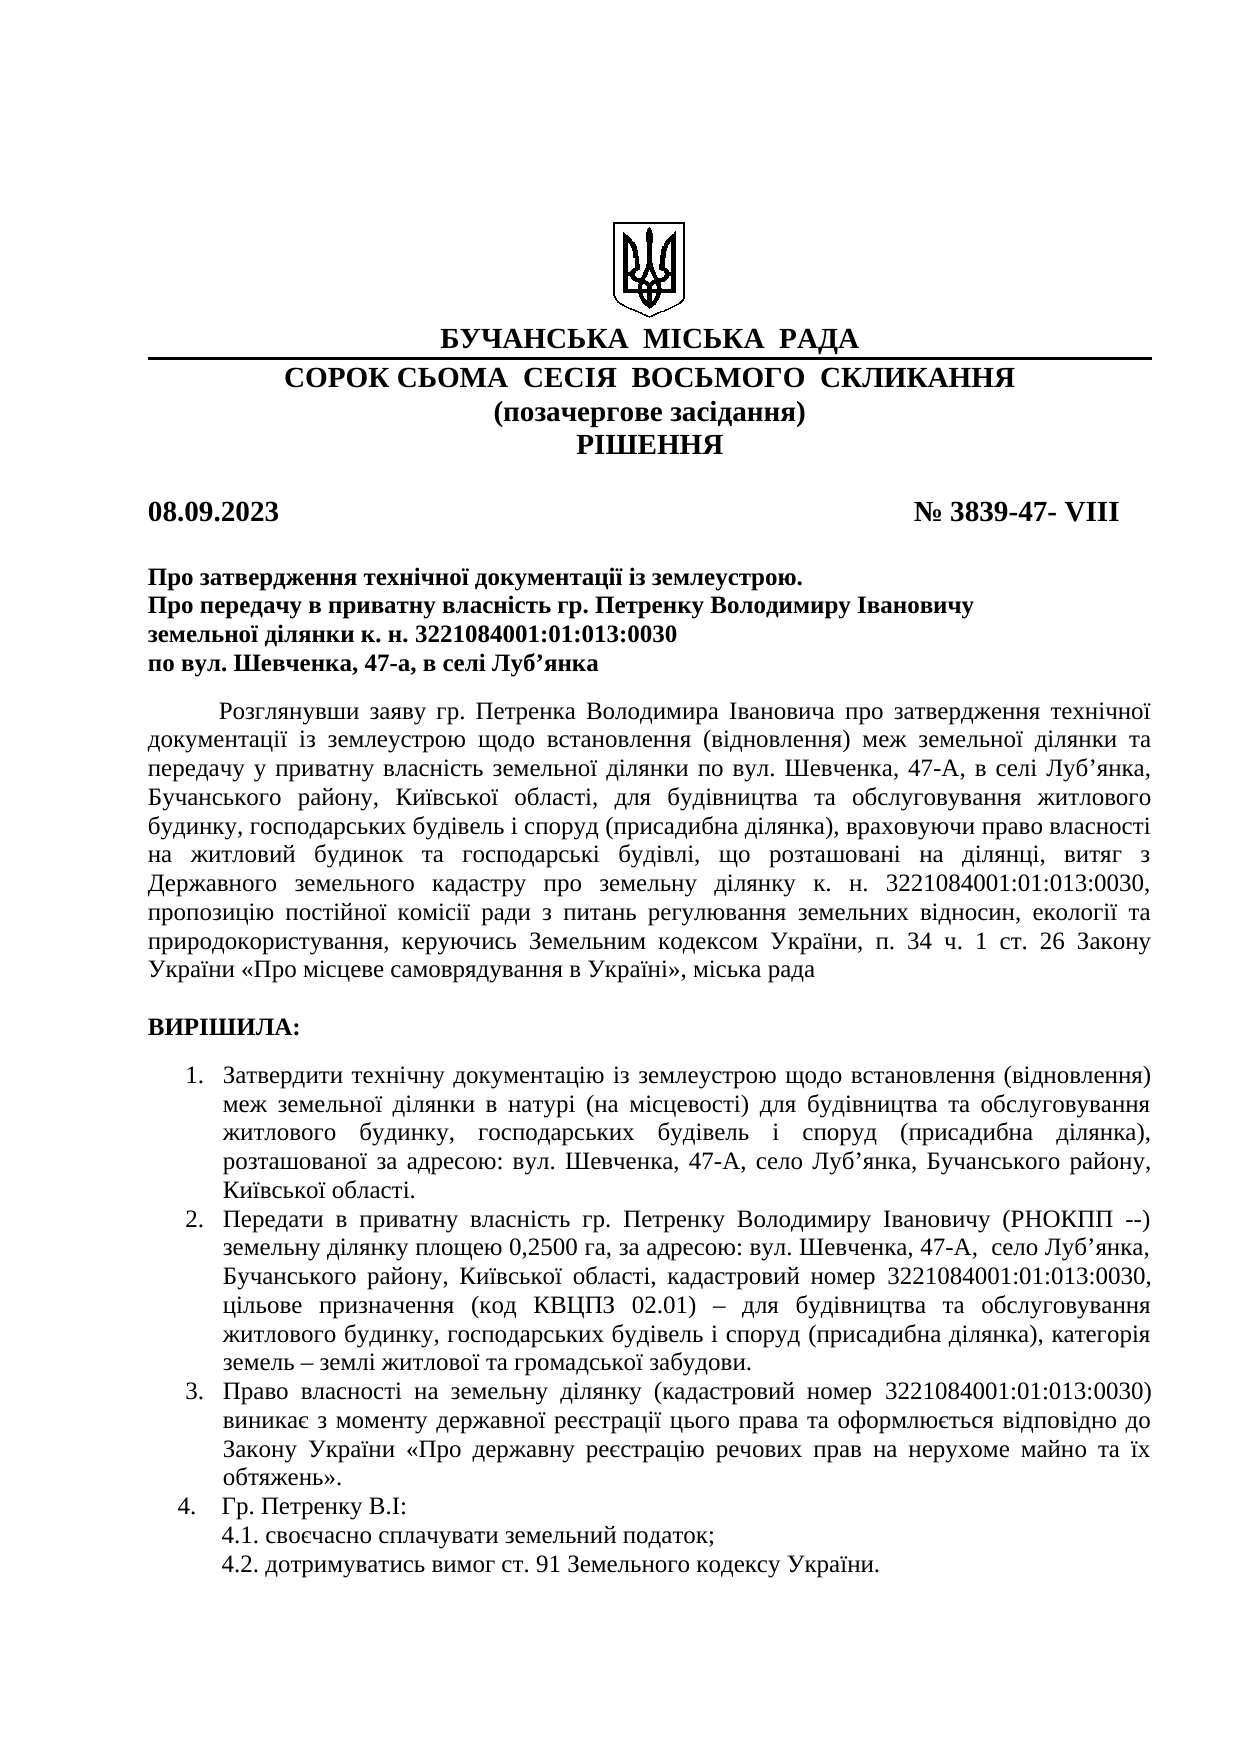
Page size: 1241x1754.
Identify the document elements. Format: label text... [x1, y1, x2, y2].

text Розглянувши заяву гр. Петренка Володимира Івановича про затвердження технічної документації із землеустрою щодо встановлення (відновлення) меж земельної ділянки та передачу у приватну власність земельної ділянки по вул. Шевченка, 47-А, в селі Луб’янка, Бучанського району, Київської області, для будівництва та обслуговування житлового будинку, господарських будівель і споруд (присадибна ділянка), враховуючи право власності на житловий будинок та господарські будівлі, що розташовані на ділянці, витяг з Державного земельного кадастру про земельну ділянку к. н. 3221084001:01:013:0030, пропозицію постійної комісії ради з питань регулювання земельних відносин, екології та природокористування, керуючись Земельним кодексом України, п. 34 ч. 1 ст. 26 Закону України «Про місцеве самоврядування в Україні», міська рада [148, 696, 1152, 983]
text 4.2. дотримуватись вимог ст. 91 Земельного кодексу України. [148, 1549, 1152, 1577]
list Право власності на земельну ділянку (кадастровий номер 3221084001:01:013:0030) виникає з моменту державної реєстрації цього права та оформлюється відповідно до Закону України «Про державну реєстрацію речових прав на нерухоме майно та їх обтяжень». [185, 1376, 1152, 1491]
text по вул. Шевченка, 47-а, в селі Луб’янка [148, 648, 1152, 677]
text СОРОК СЬОМА СЕСІЯ ВОСЬМОГО СКЛИКАННЯ [148, 360, 1152, 394]
text 08.09.2023 № 3839-47- VІІІ [148, 494, 1152, 528]
text РІШЕННЯ [148, 427, 1152, 461]
text ВИРІШИЛА: [148, 1012, 1152, 1041]
list Передати в приватну власність гр. Петренку Володимиру Івановичу (РНОКПП --) земельну ділянку площею 0,2500 га, за адресою: вул. Шевченка, 47-А, село Луб’янка, Бучанського району, Київської області, кадастровий номер 3221084001:01:013:0030, цільове призначення (код КВЦПЗ 02.01) – для будівництва та обслуговування житлового будинку, господарських будівель і споруд (присадибна ділянка), категорія земель – землі житлової та громадської забудови. [185, 1204, 1152, 1376]
text БУЧАНСЬКА МІСЬКА РАДА [148, 322, 1152, 357]
text (позачергове засідання) [148, 394, 1152, 427]
text земельної ділянки к. н. 3221084001:01:013:0030 [148, 619, 1152, 648]
text Про затвердження технічної документації із землеустрою. [148, 562, 1152, 590]
list Затвердити технічну документацію із землеустрою щодо встановлення (відновлення) меж земельної ділянки в натурі (на місцевості) для будівництва та обслуговування житлового будинку, господарських будівель і споруд (присадибна ділянка), розташованої за адресою: вул. Шевченка, 47-А, село Луб’янка, Бучанського району, Київської області. [185, 1060, 1152, 1204]
text Про передачу в приватну власність гр. Петренку Володимиру Івановичу [148, 590, 1152, 619]
text 4.1. своєчасно сплачувати земельний податок; [148, 1520, 1152, 1549]
text 4. Гр. Петренку В.І: [148, 1491, 1152, 1520]
